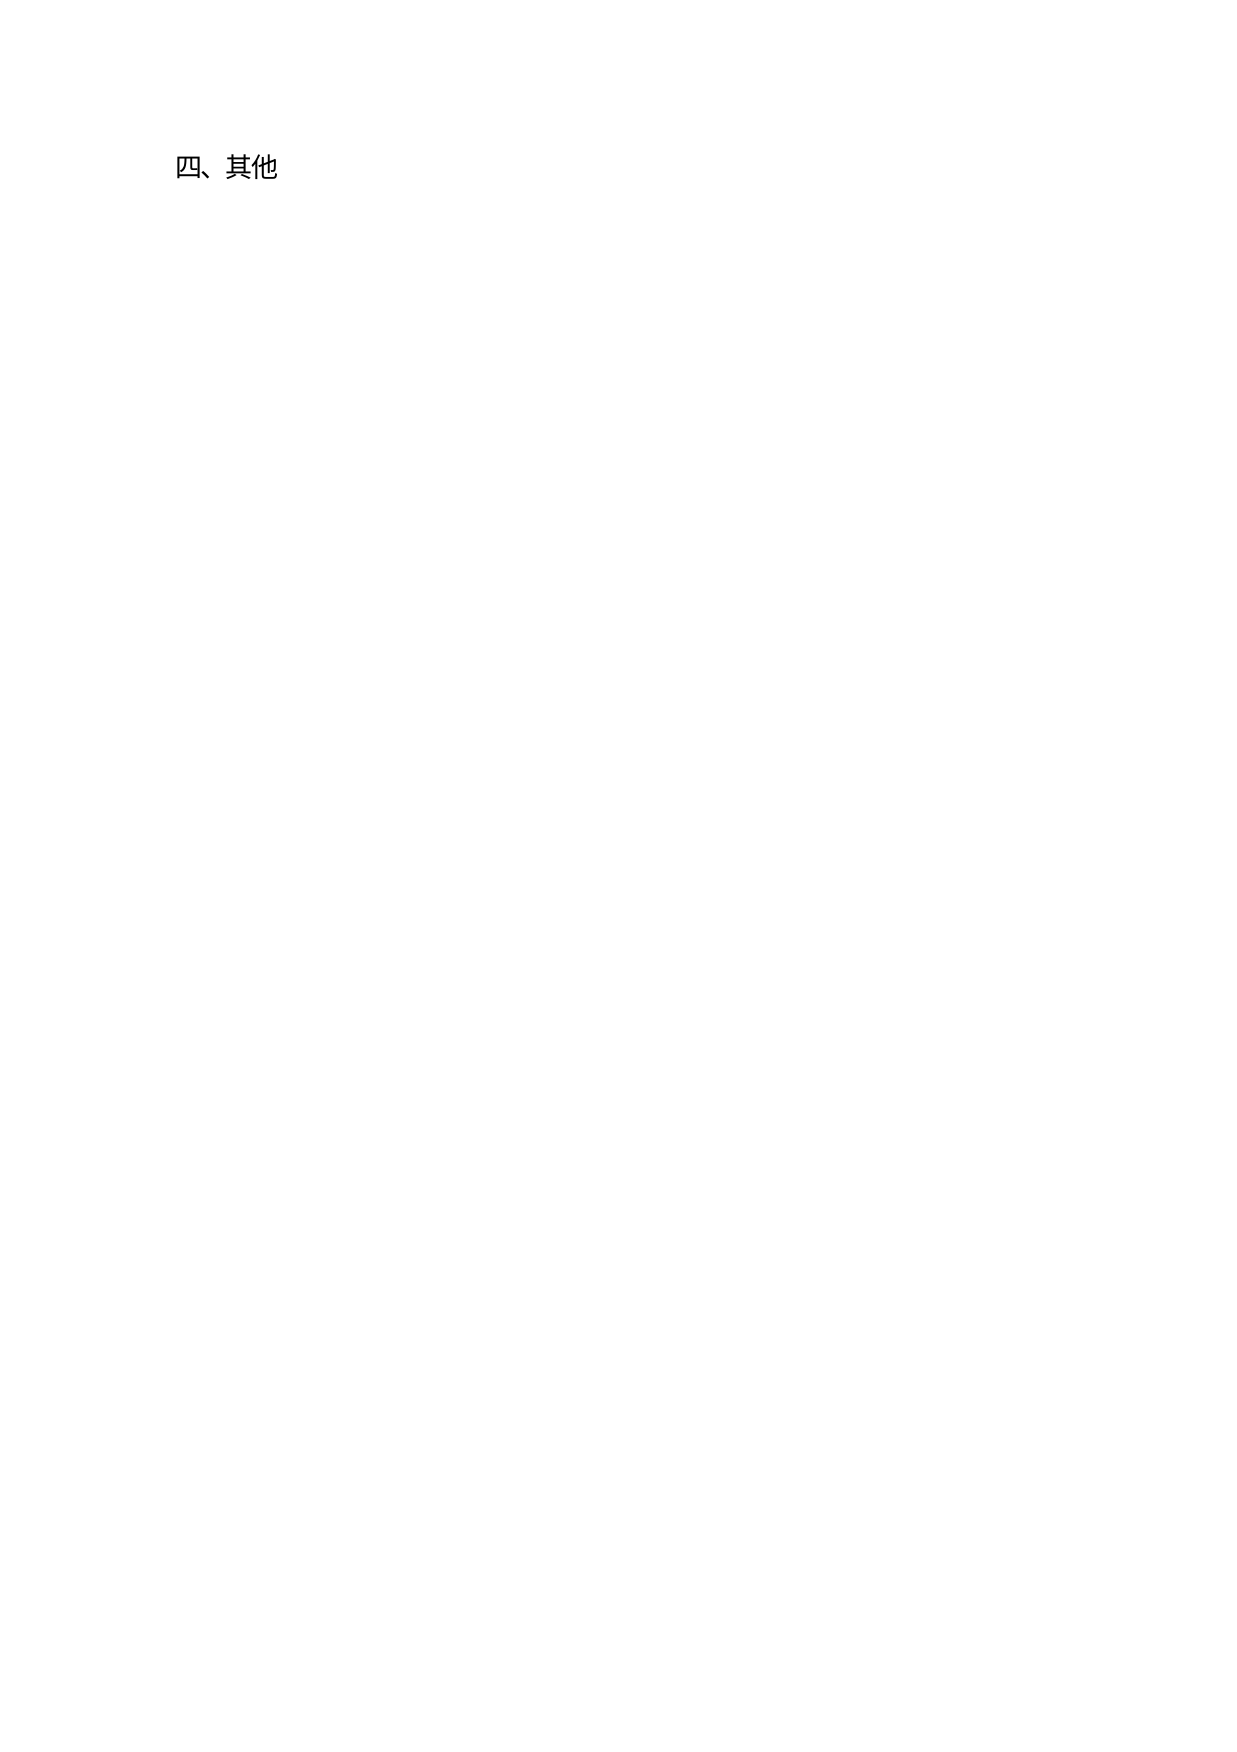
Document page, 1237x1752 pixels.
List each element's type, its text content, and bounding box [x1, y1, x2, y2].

text 四、其他 [175, 149, 1051, 185]
